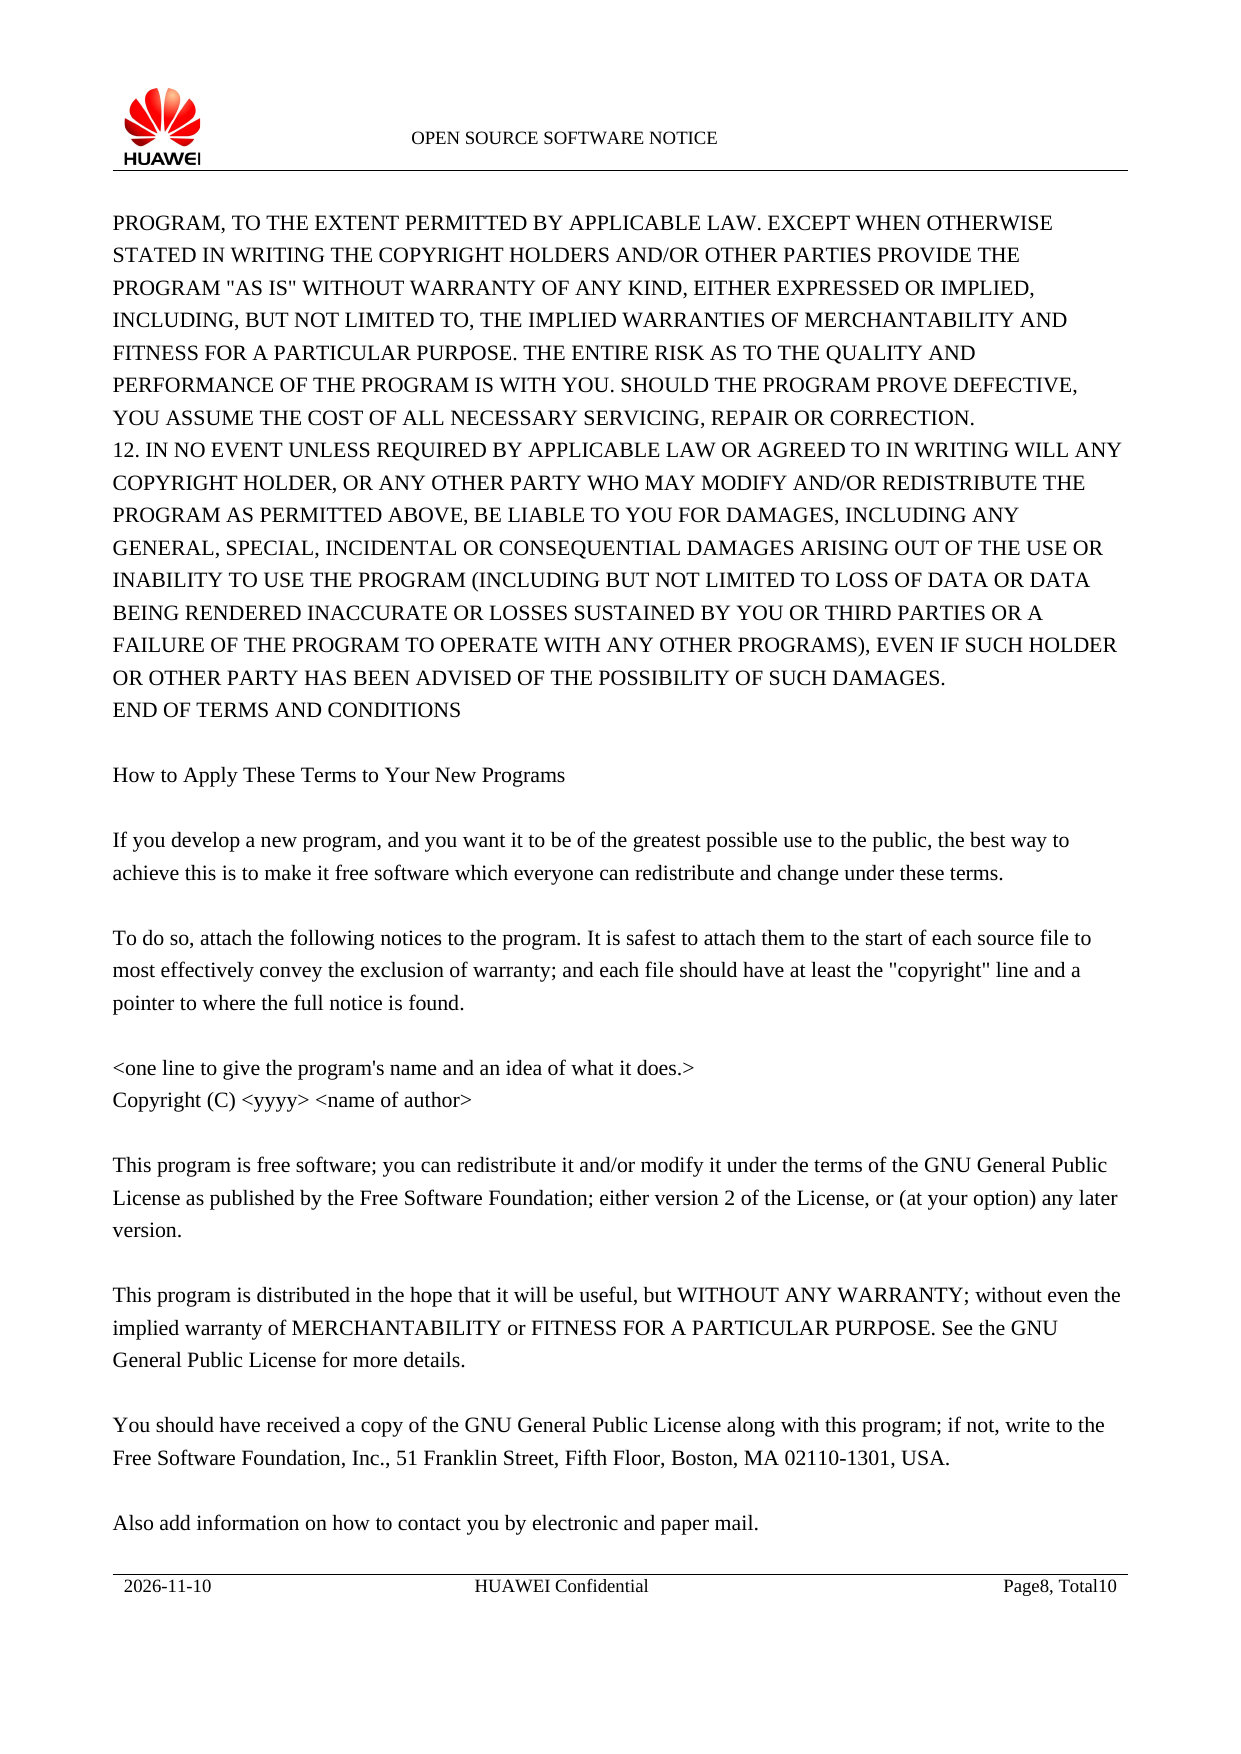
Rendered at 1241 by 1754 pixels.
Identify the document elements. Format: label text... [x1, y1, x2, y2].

picture [124, 88, 201, 165]
